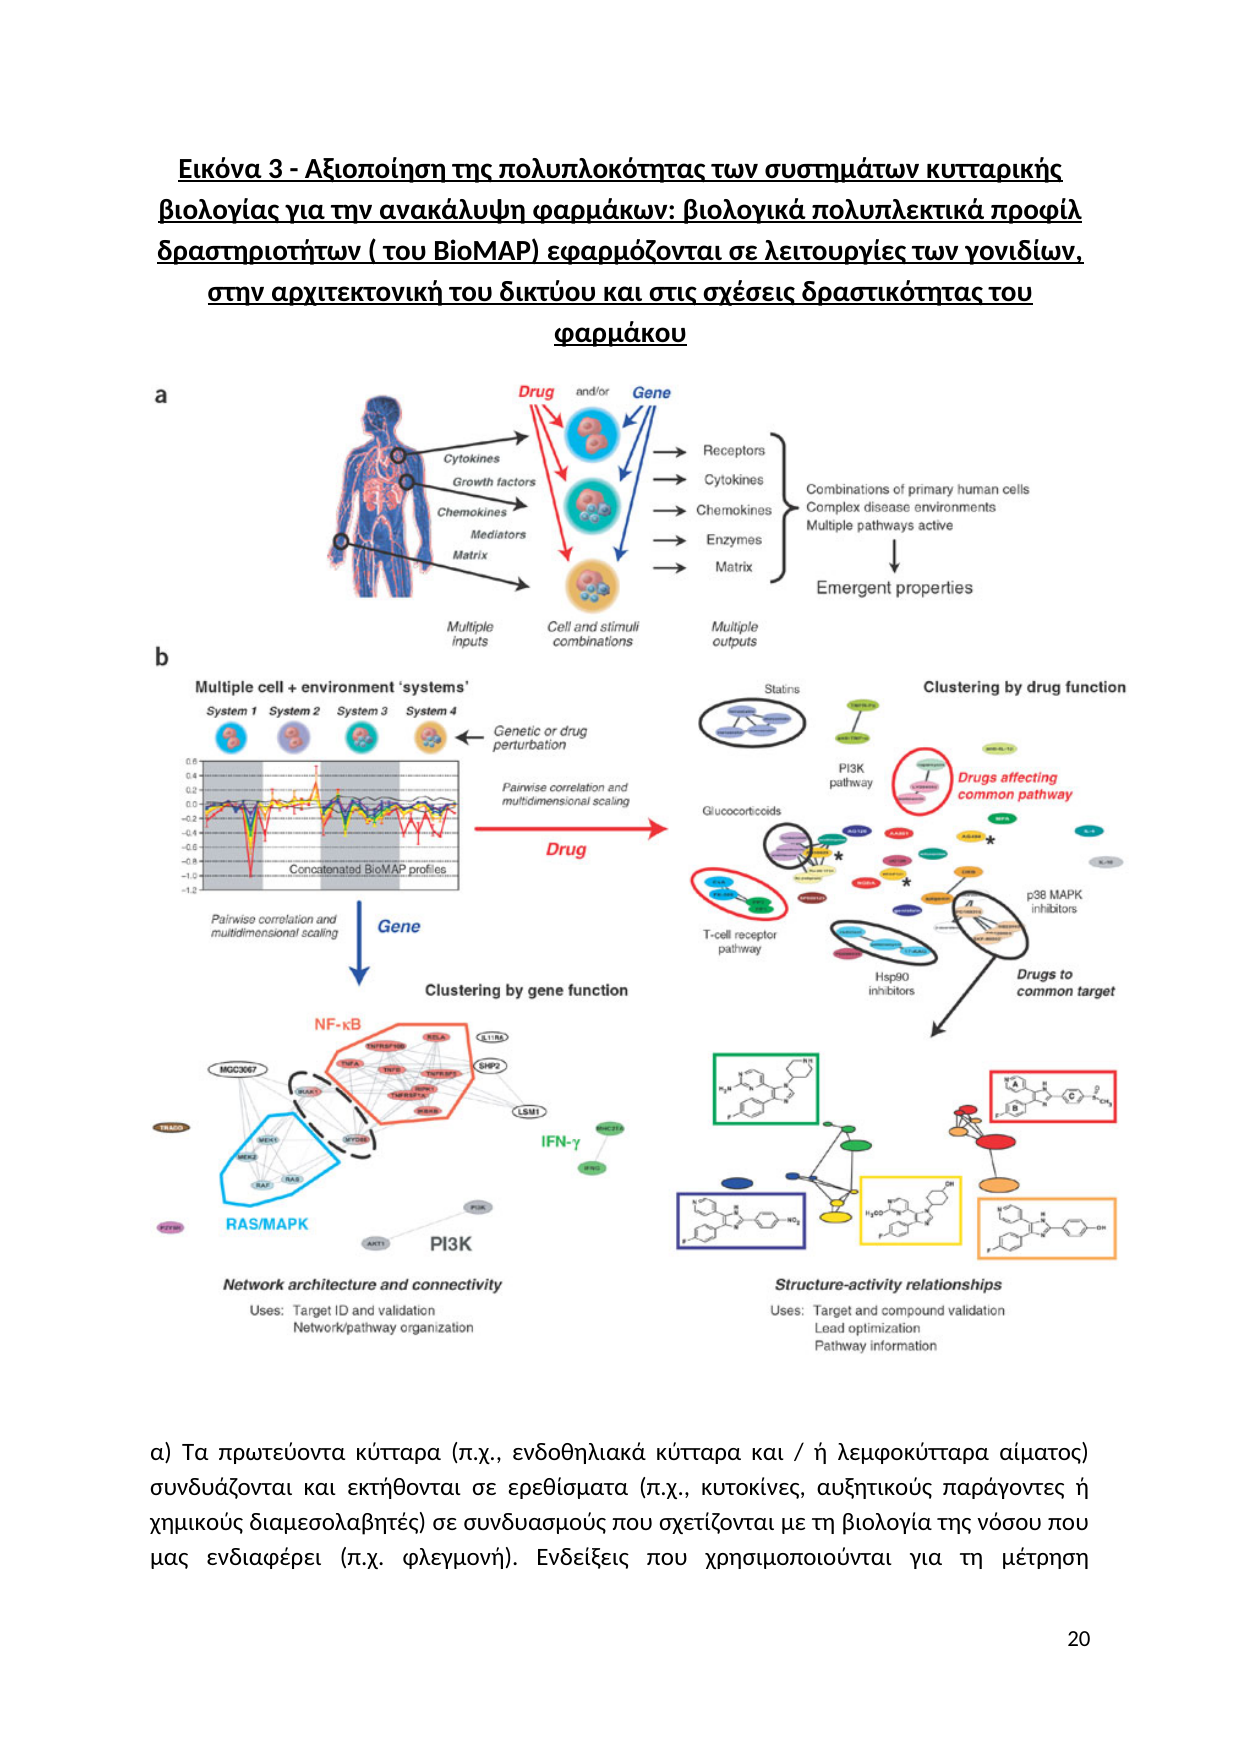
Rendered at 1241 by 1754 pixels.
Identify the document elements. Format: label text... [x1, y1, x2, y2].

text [150, 1436, 1090, 1572]
picture [150, 375, 1129, 1356]
text Εικόνα 3 - Αξιοποίηση της πολυπλοκότητας των συστημάτων κυτταρικής βιολογίας για την ανακάλυψη φαρμάκων: βιολογικά πολυπλεκτικά προφίλ δραστηριοτήτων ( του BioMAP) εφαρμόζονται σε λειτουργίες των γονιδίων, στην αρχιτεκτονική του δικτύου και στις σχέσεις δραστικότητας του φαρμάκου [150, 150, 1090, 349]
